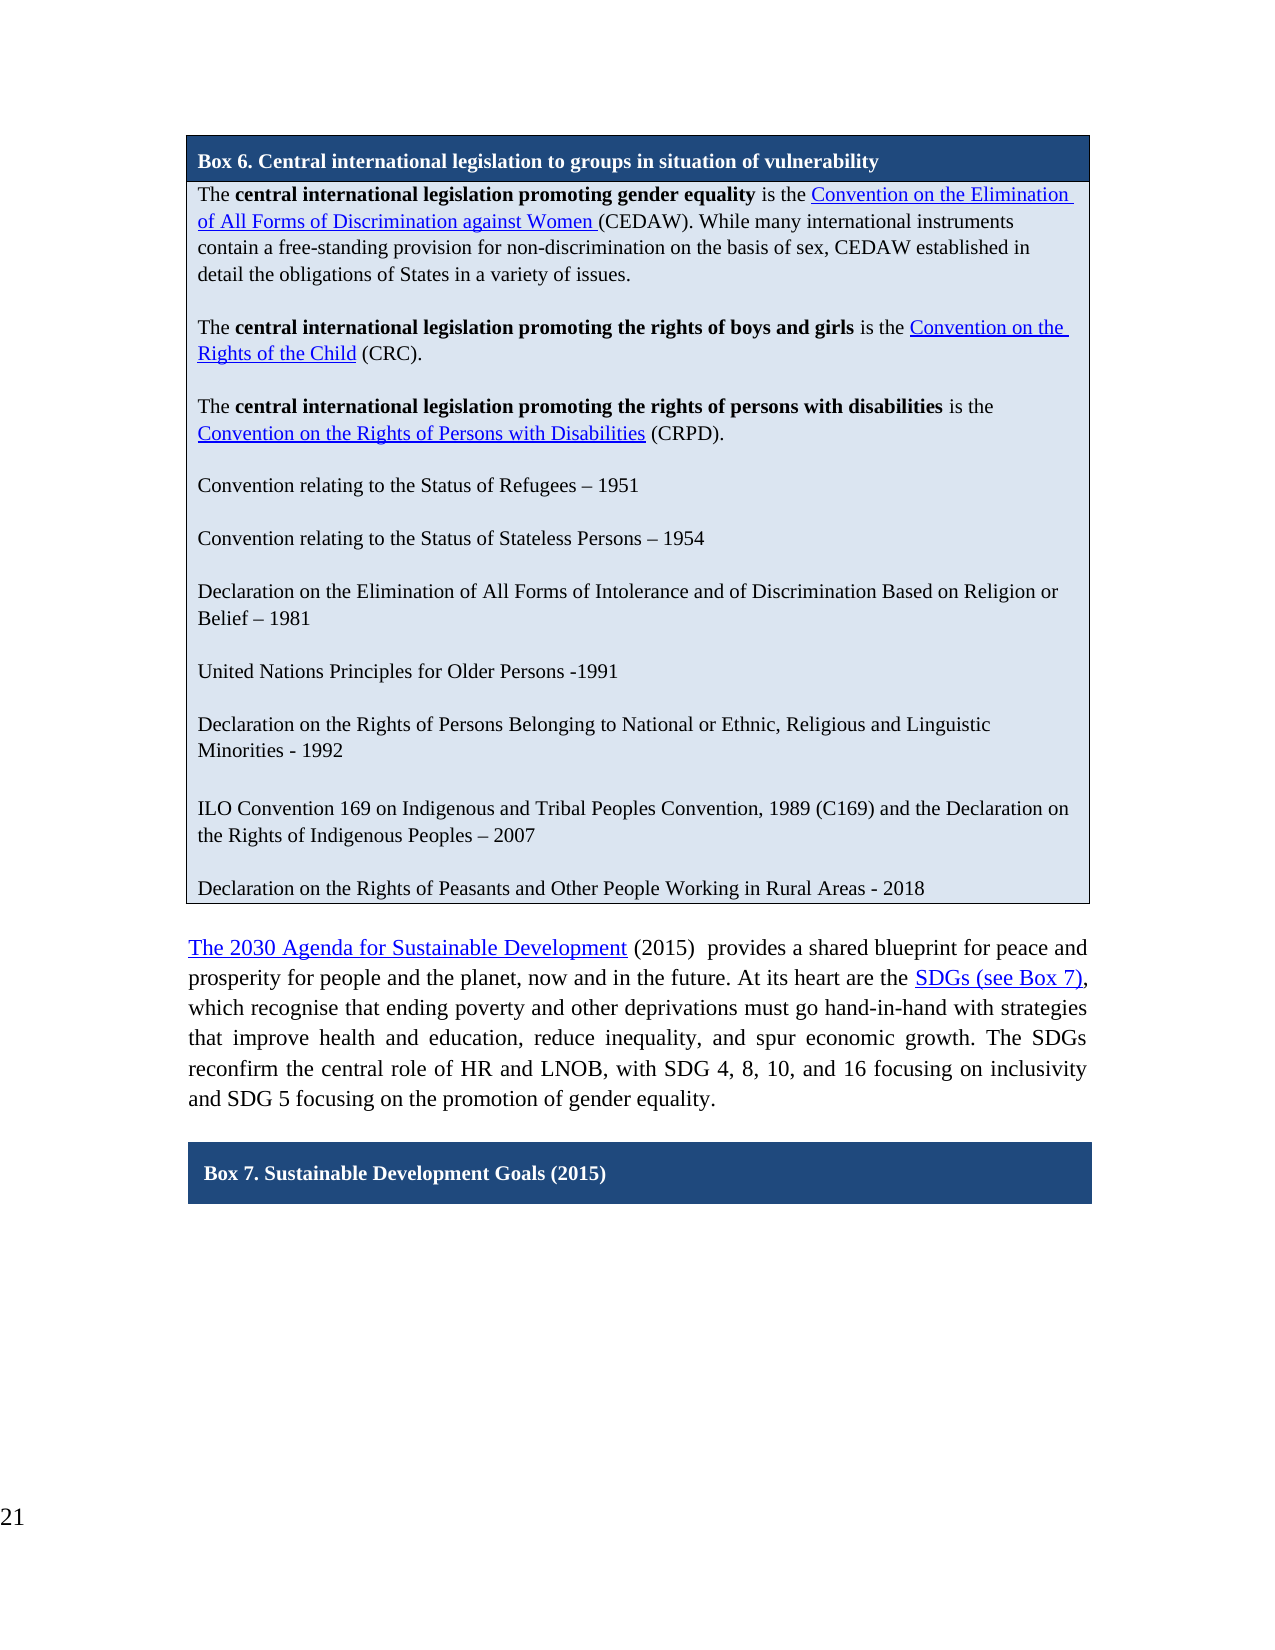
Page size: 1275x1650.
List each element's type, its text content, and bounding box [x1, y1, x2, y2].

table_header Box 6. Central international legislation to groups in situation of vulnerability [187, 136, 1089, 181]
table_cell The central international legislation promoting gender equality is the Convention on the Elimination of All Forms of Discrimination against Women (CEDAW). While many international instruments contain a free-standing provision for non-discrimination on the basis of sex, CEDAW established in detail the obligations of States in a variety of issues. The central international legislation promoting the rights of boys and girls is the Convention on the Rights of the Child (CRC). The central international legislation promoting the rights of persons with disabilities is the Convention on the Rights of Persons with Disabilities (CRPD). Convention relating to the Status of Refugees – 1951 Convention relating to the Status of Stateless Persons – 1954 Declaration on the Elimination of All Forms of Intolerance and of Discrimination Based on Religion or Belief – 1981 United Nations Principles for Older Persons -1991 Declaration on the Rights of Persons Belonging to National or Ethnic, Religious and Linguistic Minorities - 1992 ILO Convention 169 on Indigenous and Tribal Peoples Convention, 1989 (C169) and the Declaration on the Rights of Indigenous Peoples – 2007 Declaration on the Rights of Peasants and Other People Working in Rural Areas - 2018 [187, 182, 1089, 903]
list The 2030 Agenda for Sustainable Development (2015) provides a shared blueprint for peace and prosperity for people and the planet, now and in the future. At its heart are the SDGs (see Box 7), which recognise that ending poverty and other deprivations must go hand-in-hand with strategies that improve health and education, reduce inequality, and spur economic growth. The SDGs reconfirm the central role of HR and LNOB, with SDG 4, 8, 10, and 16 focusing on inclusivity and SDG 5 focusing on the promotion of gender equality. [188, 934, 1088, 1111]
